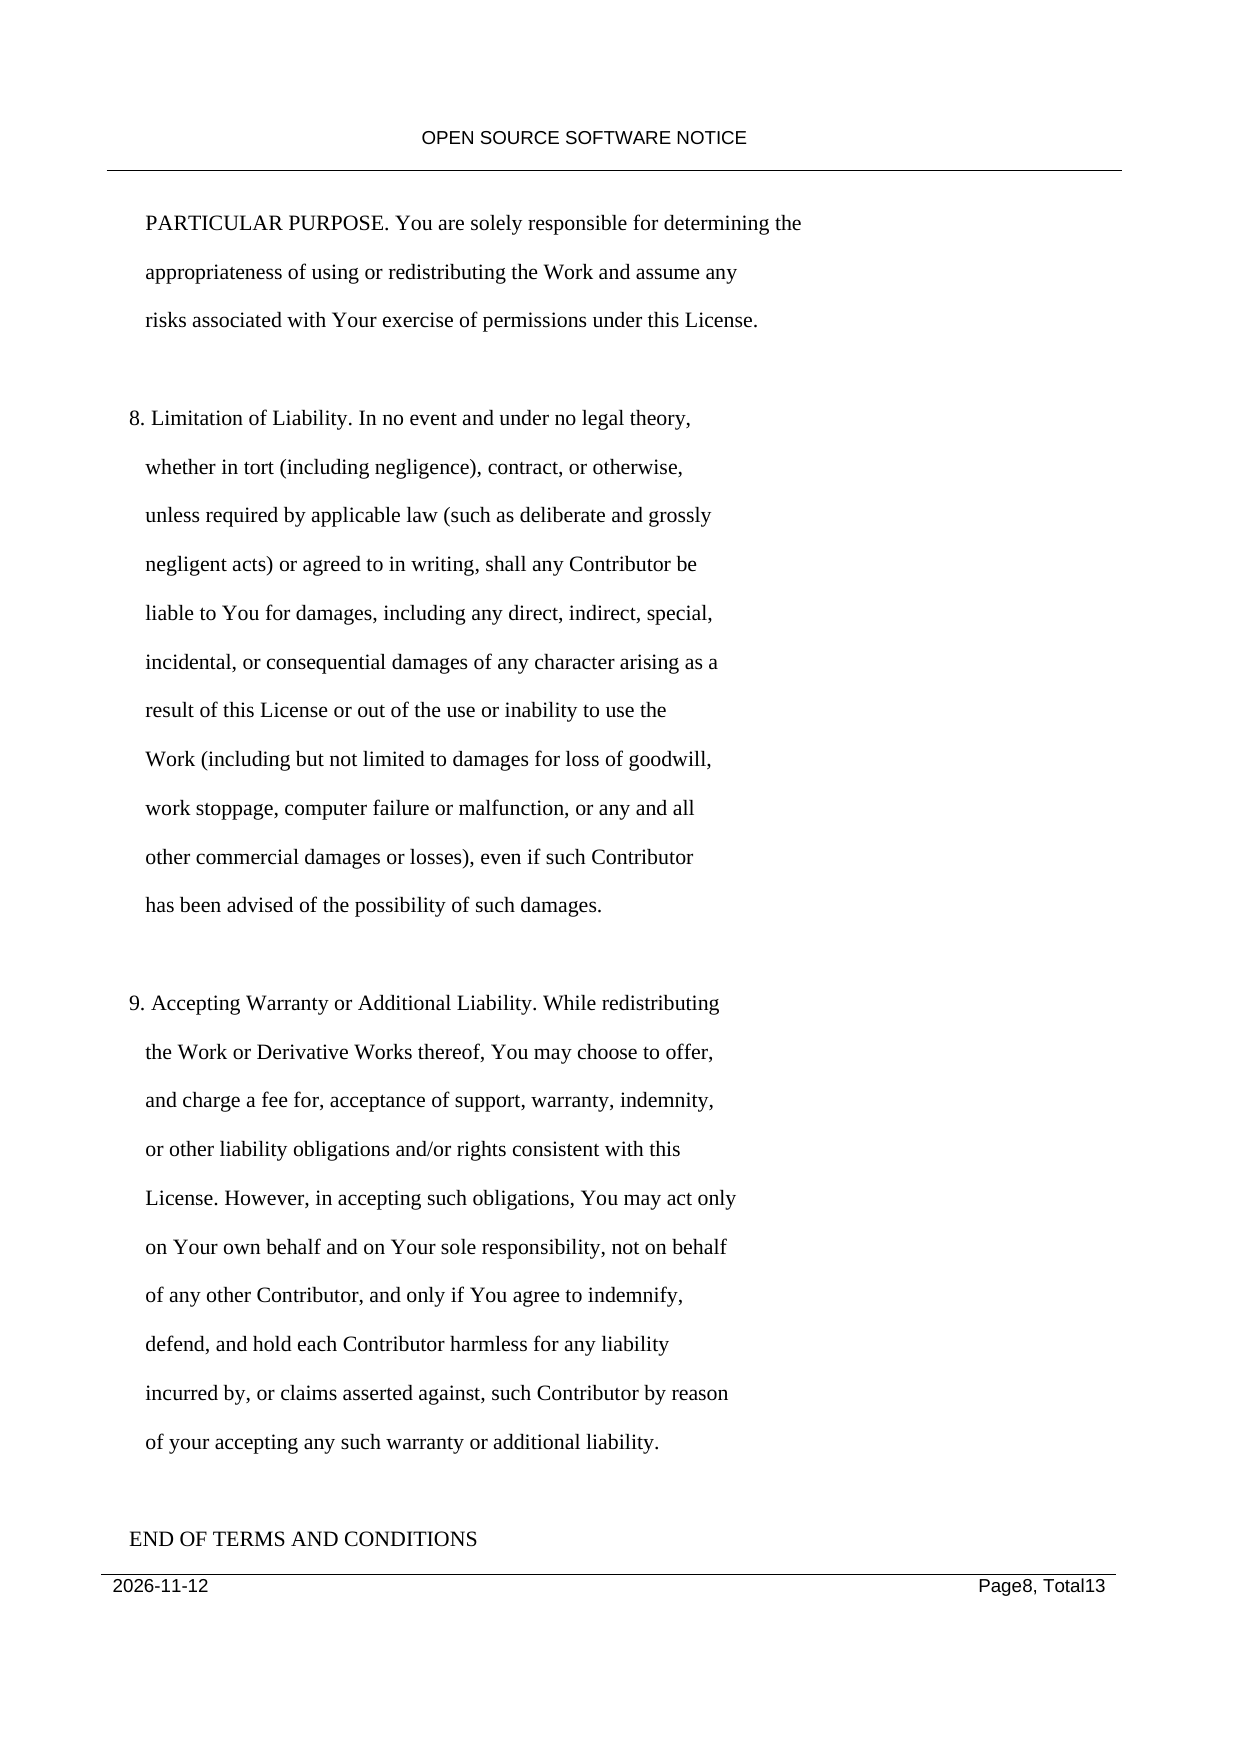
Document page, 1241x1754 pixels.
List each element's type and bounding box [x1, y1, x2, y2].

text [112, 206, 1128, 1555]
